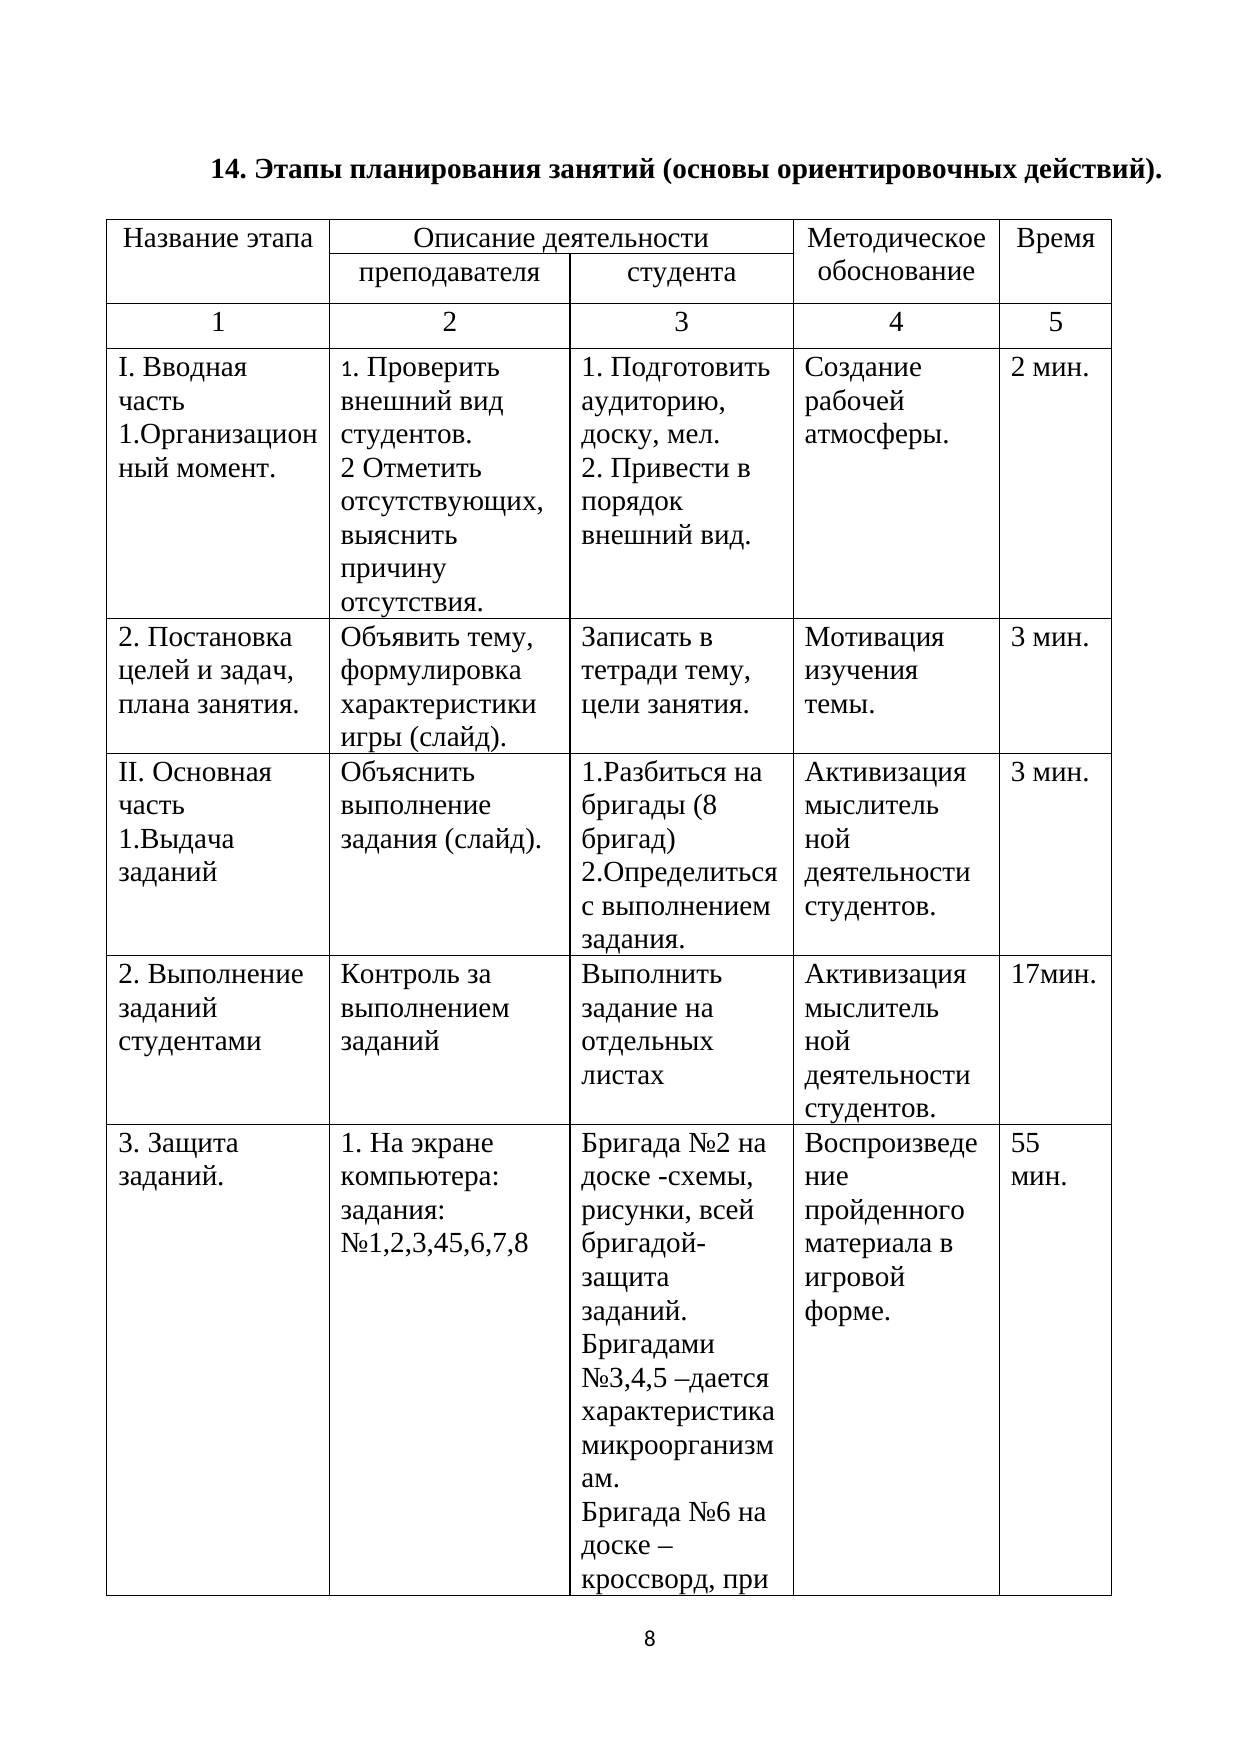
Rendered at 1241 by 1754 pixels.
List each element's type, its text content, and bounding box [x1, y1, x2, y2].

table_cell 2. Выполнение заданий студентами [107, 956, 329, 1124]
table_cell Создание рабочей атмосферы. [794, 349, 999, 618]
table_cell 1 [107, 304, 329, 348]
table_cell Объявить тему, формулировка характеристики игры (слайд). [330, 619, 569, 753]
table_cell Записать в тетради тему, цели занятия. [571, 619, 793, 753]
table_cell 55 мин. [1000, 1125, 1111, 1594]
table_cell 3 мин. [1000, 754, 1111, 955]
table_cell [571, 1125, 793, 1594]
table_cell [794, 1125, 999, 1594]
table_cell Активизация мыслитель ной деятельности студентов. [794, 754, 999, 955]
table_cell 2. Постановка целей и задач, плана занятия. [107, 619, 329, 753]
table_cell Активизация мыслитель ной деятельности студентов. [794, 956, 999, 1124]
table_cell 4 [794, 304, 999, 348]
table_cell 1.Разбиться на бригады (8 бригад) 2.Определиться с выполнением задания. [571, 754, 793, 955]
table_cell Мотивация изучения темы. [794, 619, 999, 753]
table_cell 2 [330, 304, 569, 348]
table_header Описание деятельности [330, 220, 793, 253]
table_cell 5 [1000, 304, 1111, 348]
table_cell преподавателя [330, 254, 569, 303]
table_header Название этапа [107, 220, 329, 303]
table_cell 2 мин. [1000, 349, 1111, 618]
table_cell I. Вводная часть 1.Организационный момент. [107, 349, 329, 618]
table_cell II. Основная часть 1.Выдача заданий [107, 754, 329, 955]
table_cell 3 [571, 304, 793, 348]
table_header Время [1000, 220, 1111, 303]
table_cell Объяснить выполнение задания (слайд). [330, 754, 569, 955]
table_cell Контроль за выполнением заданий [330, 956, 569, 1124]
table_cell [330, 1125, 569, 1594]
table_header Методическое обоснование [794, 220, 999, 303]
text 14. Этапы планирования занятий (основы ориентировочных действий). [192, 152, 1181, 185]
table_cell 1. Проверить внешний вид студентов. 2 Отметить отсутствующих, выяснить причину отсутствия. [330, 349, 569, 618]
table_cell 1. Подготовить аудиторию, доску, мел. 2. Привести в порядок внешний вид. [571, 349, 793, 618]
table_cell 17мин. [1000, 956, 1111, 1124]
table_cell 3 мин. [1000, 619, 1111, 753]
table_cell студента [571, 254, 793, 303]
table_cell 3. Защита заданий. [107, 1125, 329, 1594]
table_cell Выполнить задание на отдельных листах [571, 956, 793, 1124]
